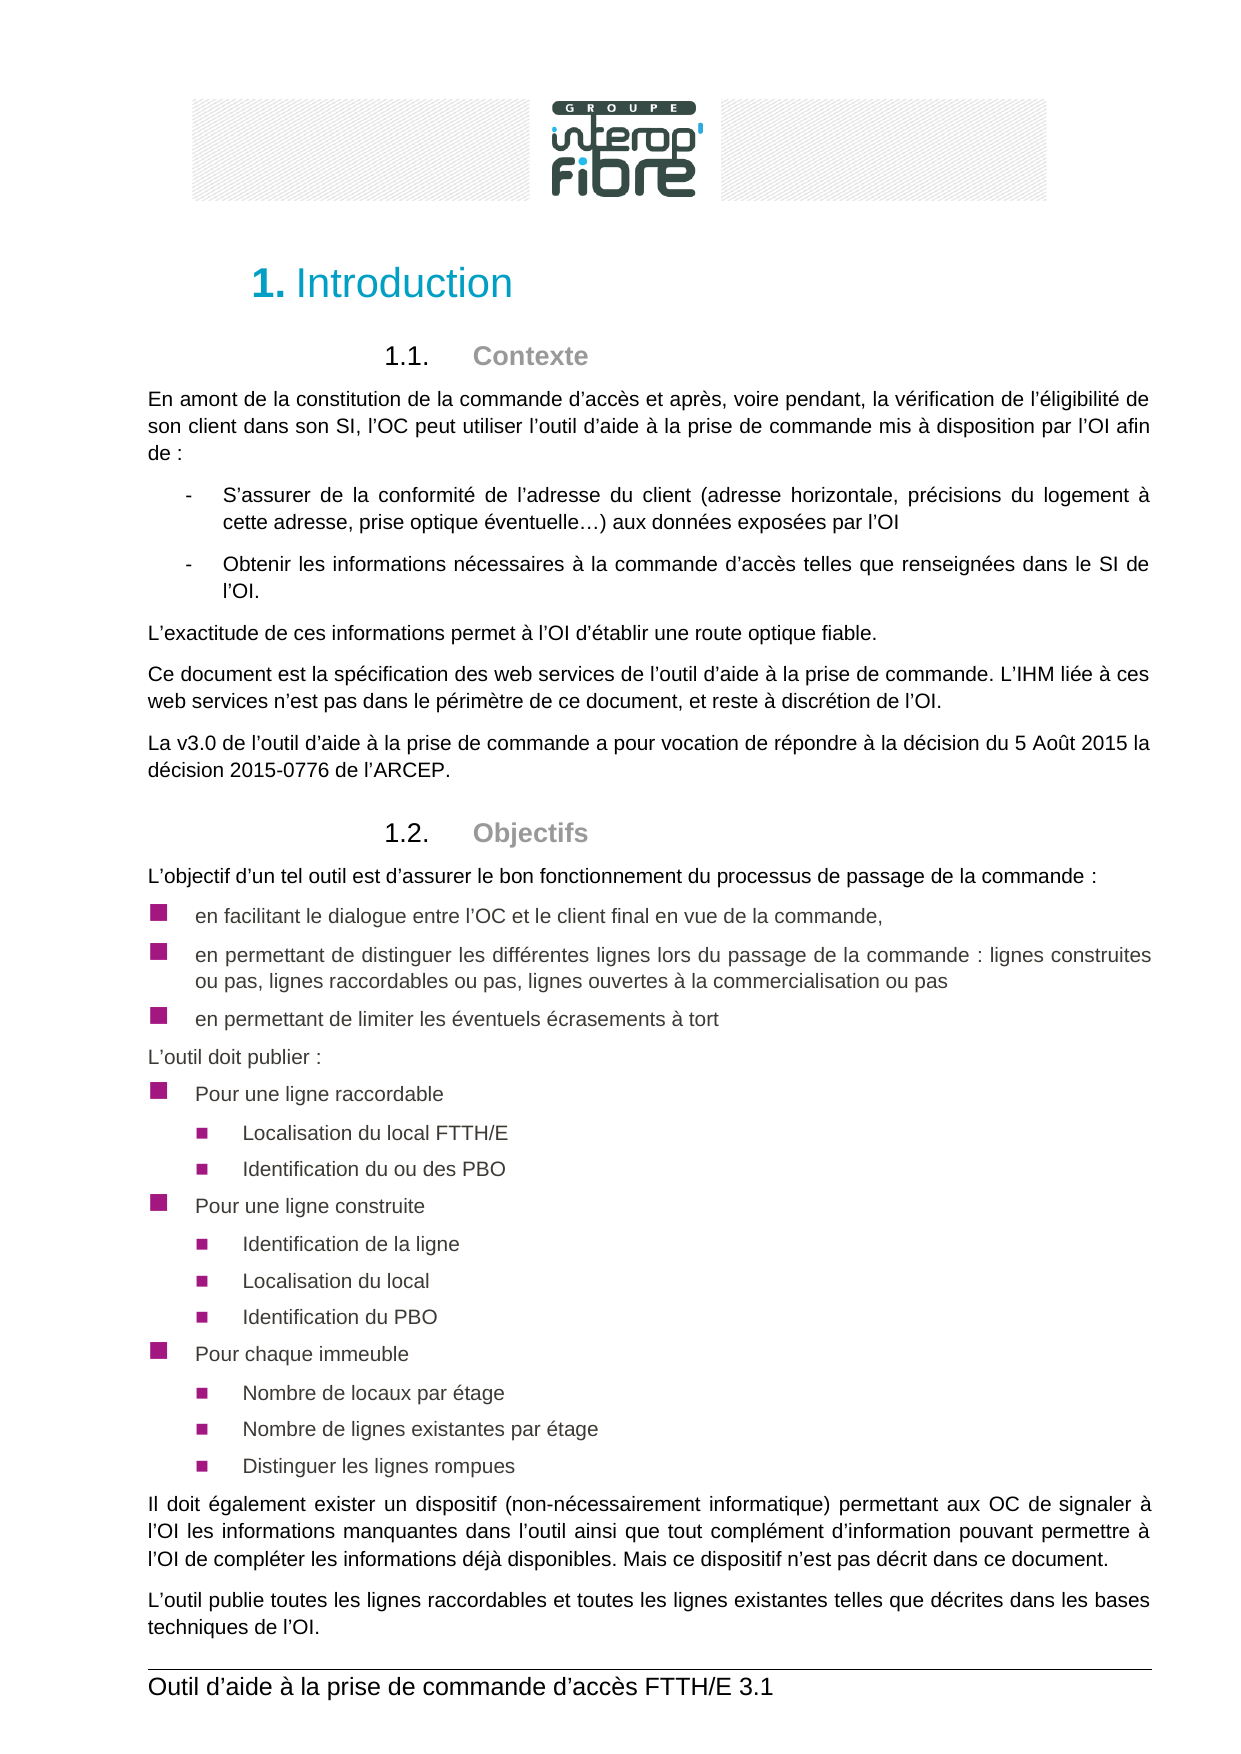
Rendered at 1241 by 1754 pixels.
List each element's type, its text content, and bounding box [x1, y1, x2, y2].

text en permettant de distinguer les différentes lignes lors du passage de la commande : lignes construites ou pas, lignes raccordables ou pas, lignes ouvertes à la commercialisation ou pas [148, 943, 1152, 993]
list S’assurer de la conformité de l’adresse du client (adresse horizontale, précisions du logement à cette adresse, prise optique éventuelle…) aux données exposées par l’OI [185, 481, 1152, 535]
subtitle Objectifs [384, 812, 1152, 849]
text Pour chaque immeuble [148, 1342, 1152, 1368]
text Nombre de locaux par étage [195, 1381, 1152, 1405]
text en permettant de limiter les éventuels écrasements à tort [148, 1006, 1152, 1032]
text Localisation du local [195, 1269, 1152, 1293]
text Pour une ligne raccordable [148, 1081, 1152, 1108]
list L’outil doit publier : [148, 1045, 1152, 1069]
subtitle Introduction [251, 264, 1152, 306]
text La v3.0 de l’outil d’aide à la prise de commande a pour vocation de répondre à la décision du 5 Août 2015 la décision 2015-0776 de l’ARCEP. [148, 729, 1152, 783]
text Ce document est la spécification des web services de l’outil d’aide à la prise de commande. L’IHM liée à ces web services n’est pas dans le périmètre de ce document, et reste à discrétion de l’OI. [148, 660, 1152, 714]
text Nombre de lignes existantes par étage [195, 1417, 1152, 1441]
text Distinguer les lignes rompues [195, 1454, 1152, 1478]
text Identification du PBO [195, 1305, 1152, 1329]
text Il doit également exister un dispositif (non-nécessairement informatique) permettant aux OC de signaler à l’OI les informations manquantes dans l’outil ainsi que tout complément d’information pouvant permettre à l’OI de compléter les informations déjà disponibles. Mais ce dispositif n’est pas décrit dans ce document. [148, 1490, 1152, 1571]
text Pour une ligne construite [148, 1193, 1152, 1220]
text En amont de la constitution de la commande d’accès et après, voire pendant, la vérification de l’éligibilité de son client dans son SI, l’OC peut utiliser l’outil d’aide à la prise de commande mis à disposition par l’OI afin de : [148, 385, 1152, 466]
text Identification du ou des PBO [195, 1157, 1152, 1181]
list Obtenir les informations nécessaires à la commande d’accès telles que renseignées dans le SI de l’OI. [185, 549, 1152, 604]
subtitle Contexte [384, 335, 1152, 372]
text L’objectif d’un tel outil est d’assurer le bon fonctionnement du processus de passage de la commande : [148, 862, 1152, 889]
text Localisation du local FTTH/E [195, 1120, 1152, 1144]
text Identification de la ligne [195, 1232, 1152, 1256]
picture [147, 59, 1091, 239]
text en facilitant le dialogue entre l’OC et le client final en vue de la commande, [148, 904, 1152, 930]
text L’exactitude de ces informations permet à l’OI d’établir une route optique fiable. [148, 618, 1152, 645]
text L’outil publie toutes les lignes raccordables et toutes les lignes existantes telles que décrites dans les bases techniques de l’OI. [148, 1586, 1152, 1640]
